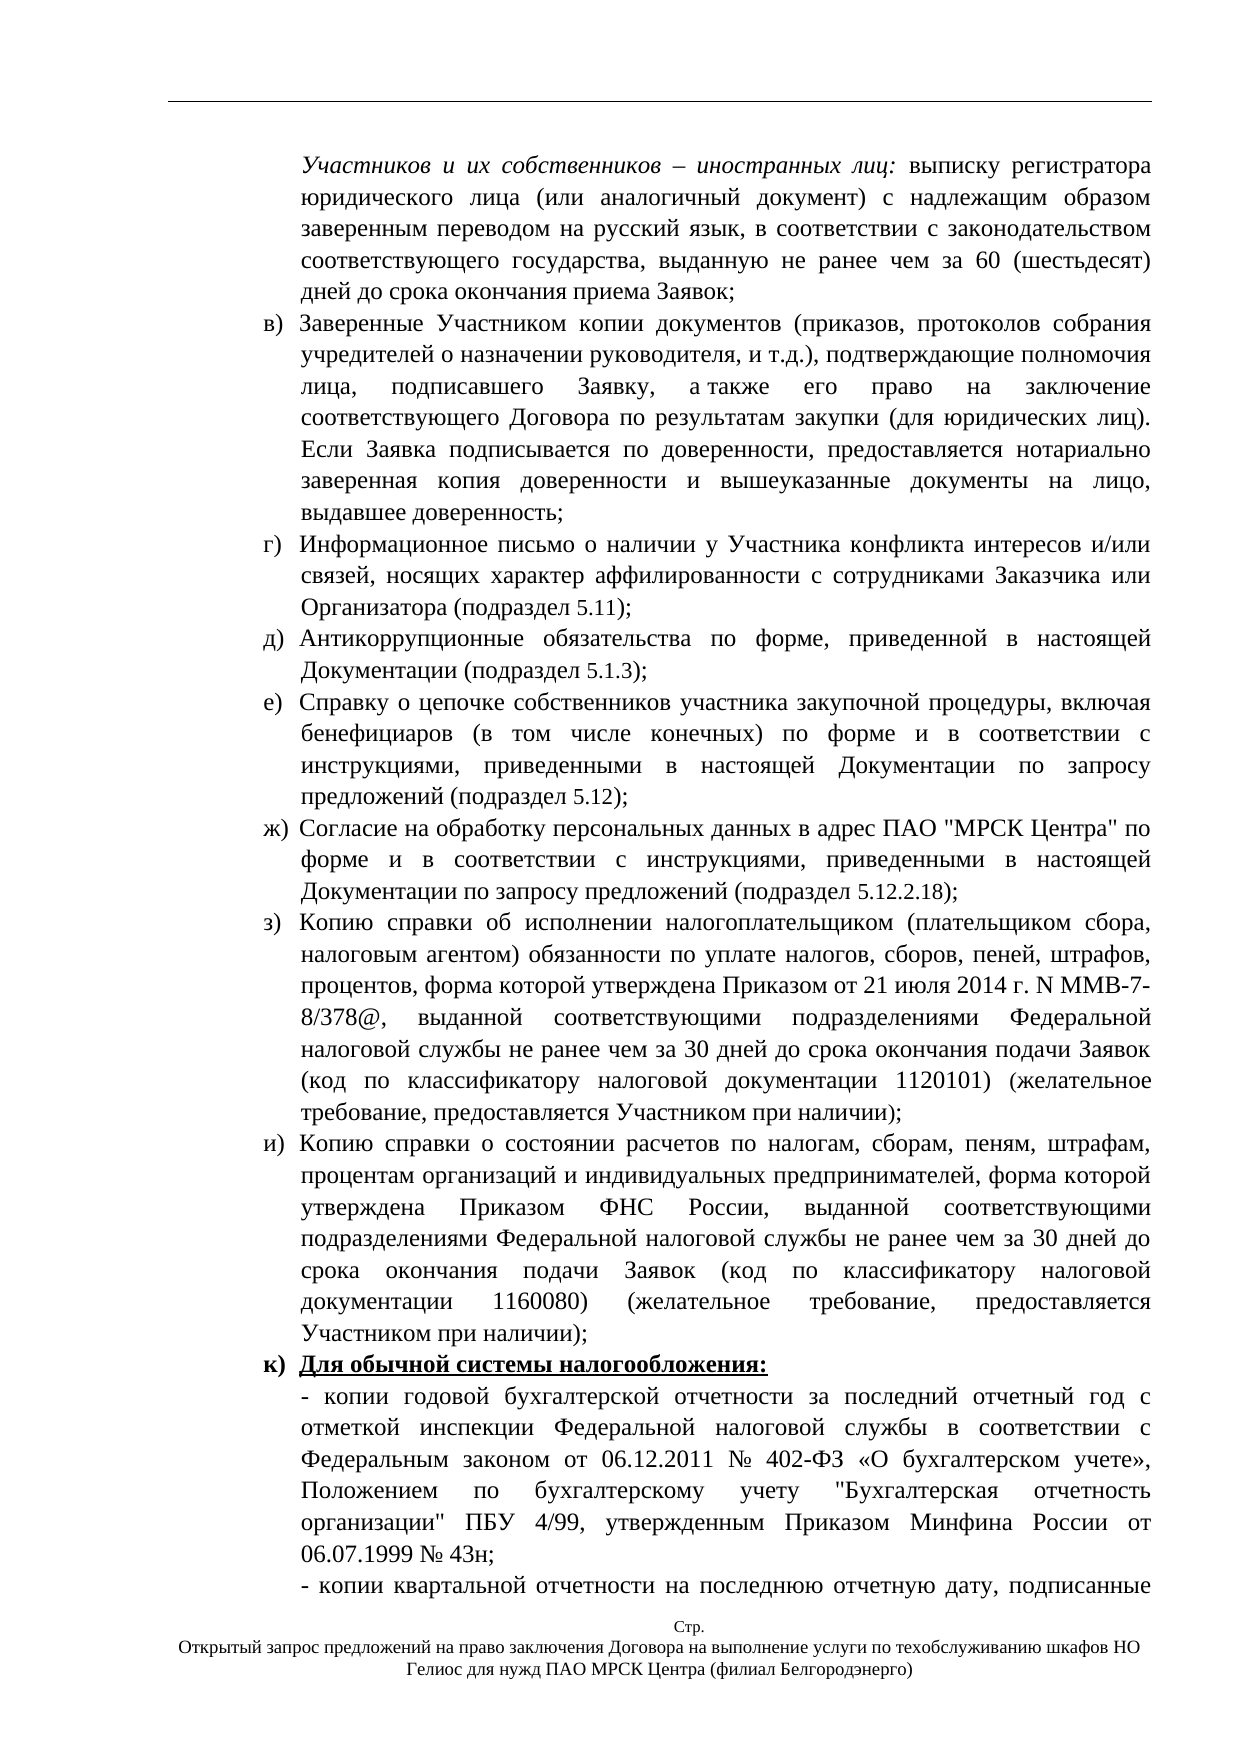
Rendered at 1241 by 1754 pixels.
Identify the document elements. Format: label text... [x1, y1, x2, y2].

list Справку о цепочке собственников участника закупочной процедуры, включая бенефициаров (в том числе конечных) по форме и в соответствии с инструкциями, приведенными в настоящей Документации по запросу предложений (подраздел 5.12); [263, 687, 1152, 810]
list Копию справки о состоянии расчетов по налогам, сборам, пеням, штрафам, процентам организаций и индивидуальных предпринимателей, форма которой утверждена Приказом ФНС России, выданной соответствующими подразделениями Федеральной налоговой службы не ранее чем за 30 дней до срока окончания подачи Заявок (код по классификатору налоговой документации 1160080) (желательное требование, предоставляется Участником при наличии); [263, 1128, 1152, 1347]
list Копию справки об исполнении налогоплательщиком (плательщиком сбора, налоговым агентом) обязанности по уплате налогов, сборов, пеней, штрафов, процентов, форма которой утверждена Приказом от 21 июля 2014 г. N ММВ-7-8/378@, выданной соответствующими подразделениями Федеральной налоговой службы не ранее чем за 30 дней до срока окончания подачи Заявок (код по классификатору налоговой документации 1120101) (желательное требование, предоставляется Участником при наличии); [263, 907, 1152, 1126]
list Антикоррупционные обязательства по форме, приведенной в настоящей Документации (подраздел 5.1.3); [263, 623, 1152, 684]
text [301, 1570, 1152, 1599]
text - копии годовой бухгалтерской отчетности за последний отчетный год с отметкой инспекции Федеральной налоговой службы в соответствии с Федеральным законом от 06.12.2011 № 402-ФЗ «О бухгалтерском учете», Положением по бухгалтерскому учету "Бухгалтерская отчетность организации" ПБУ 4/99, утвержденным Приказом Минфина России от 06.07.1999 № 43н; [301, 1381, 1152, 1567]
list Заверенные Участником копии документов (приказов, протоколов собрания учредителей о назначении руководителя, и т.д.), подтверждающие полномочия лица, подписавшего Заявку, а также его право на заключение соответствующего Договора по результатам закупки (для юридических лиц). Если Заявка подписывается по доверенности, предоставляется нотариально заверенная копия доверенности и вышеуказанные документы на лицо, выдавшее доверенность; [263, 308, 1152, 526]
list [263, 150, 1152, 305]
list Согласие на обработку персональных данных в адрес ПАО "МРСК Центра" по форме и в соответствии с инструкциями, приведенными в настоящей Документации по запросу предложений (подраздел 5.12.2.18); [263, 813, 1152, 905]
list Для обычной системы налогообложения: [263, 1349, 1152, 1378]
list Информационное письмо о наличии у Участника конфликта интересов и/или связей, носящих характер аффилированности с сотрудниками Заказчика или Организатора (подраздел 5.11); [263, 529, 1152, 621]
